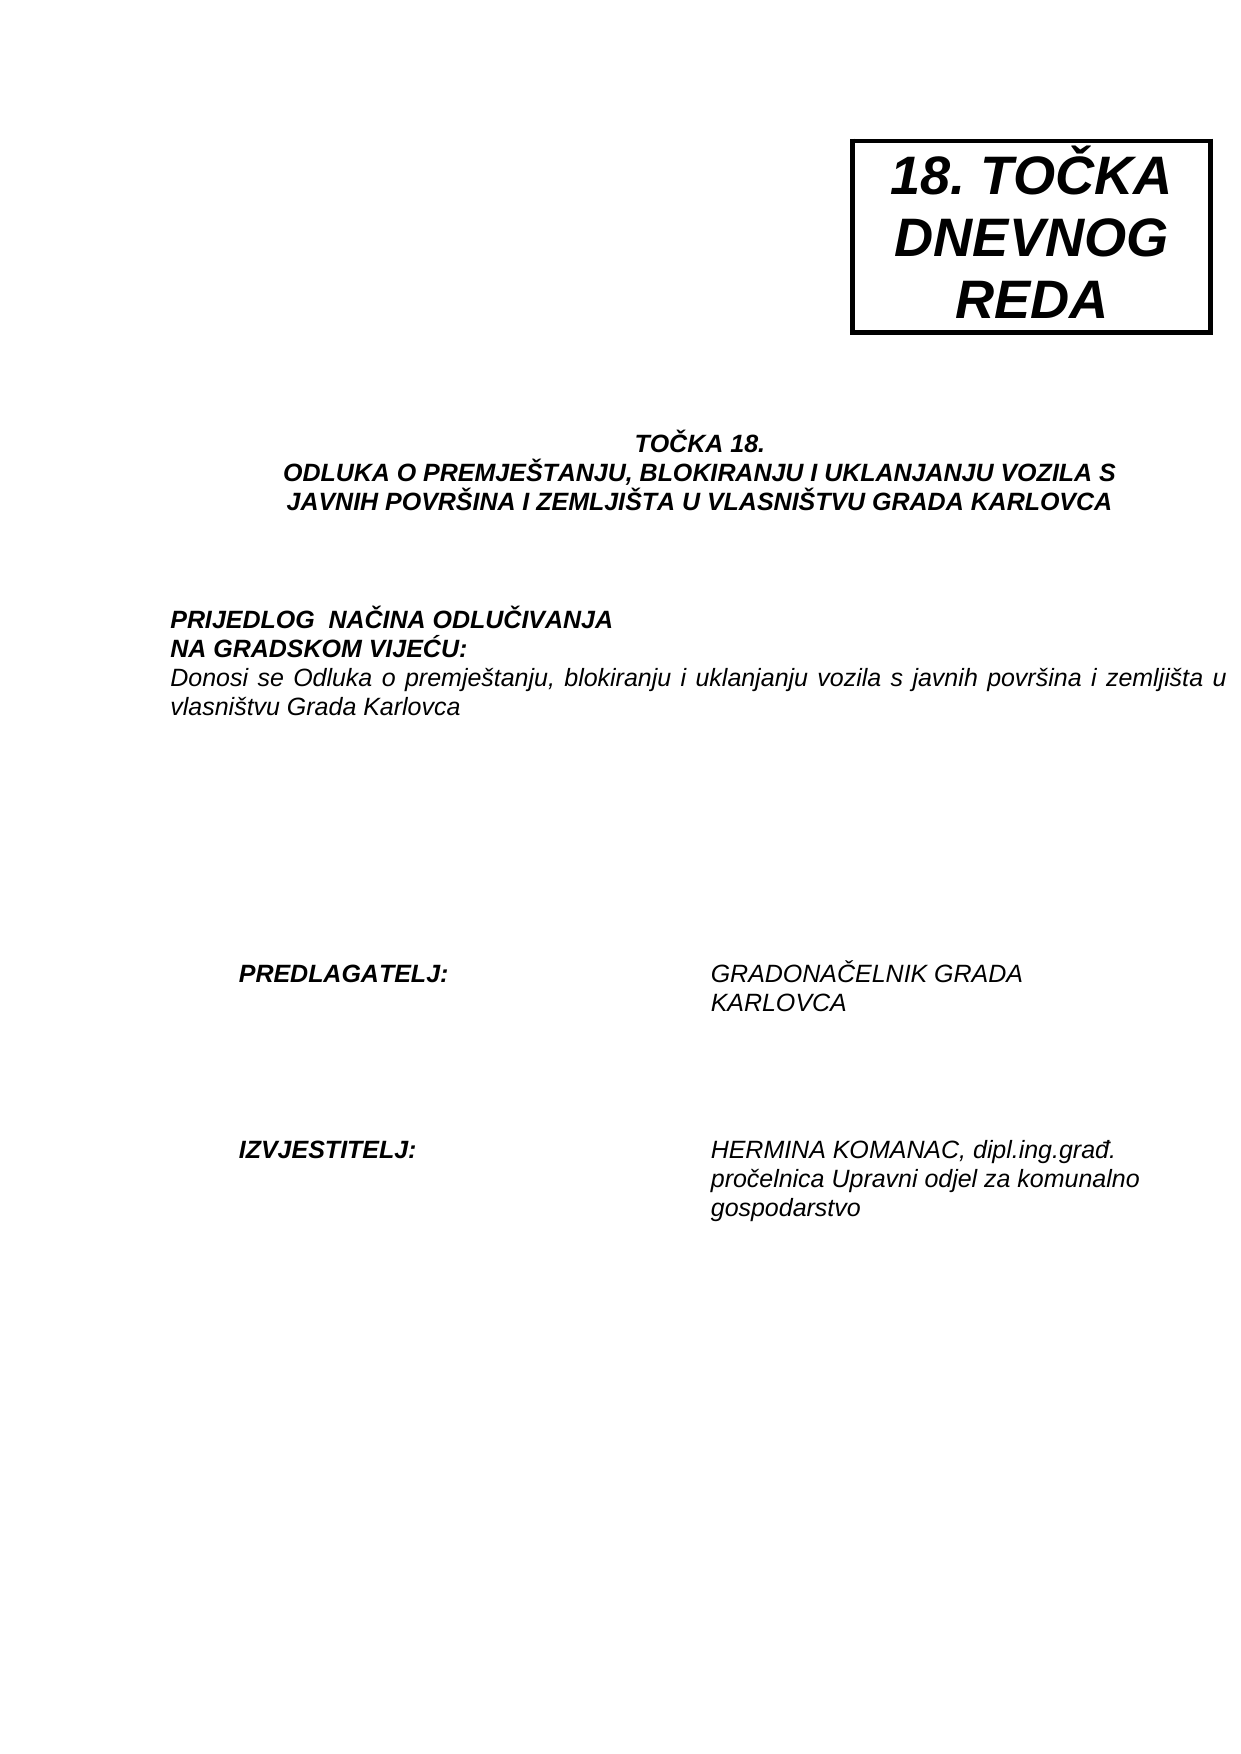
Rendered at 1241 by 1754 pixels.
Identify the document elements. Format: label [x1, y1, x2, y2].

table_cell [148, 94, 1240, 1623]
